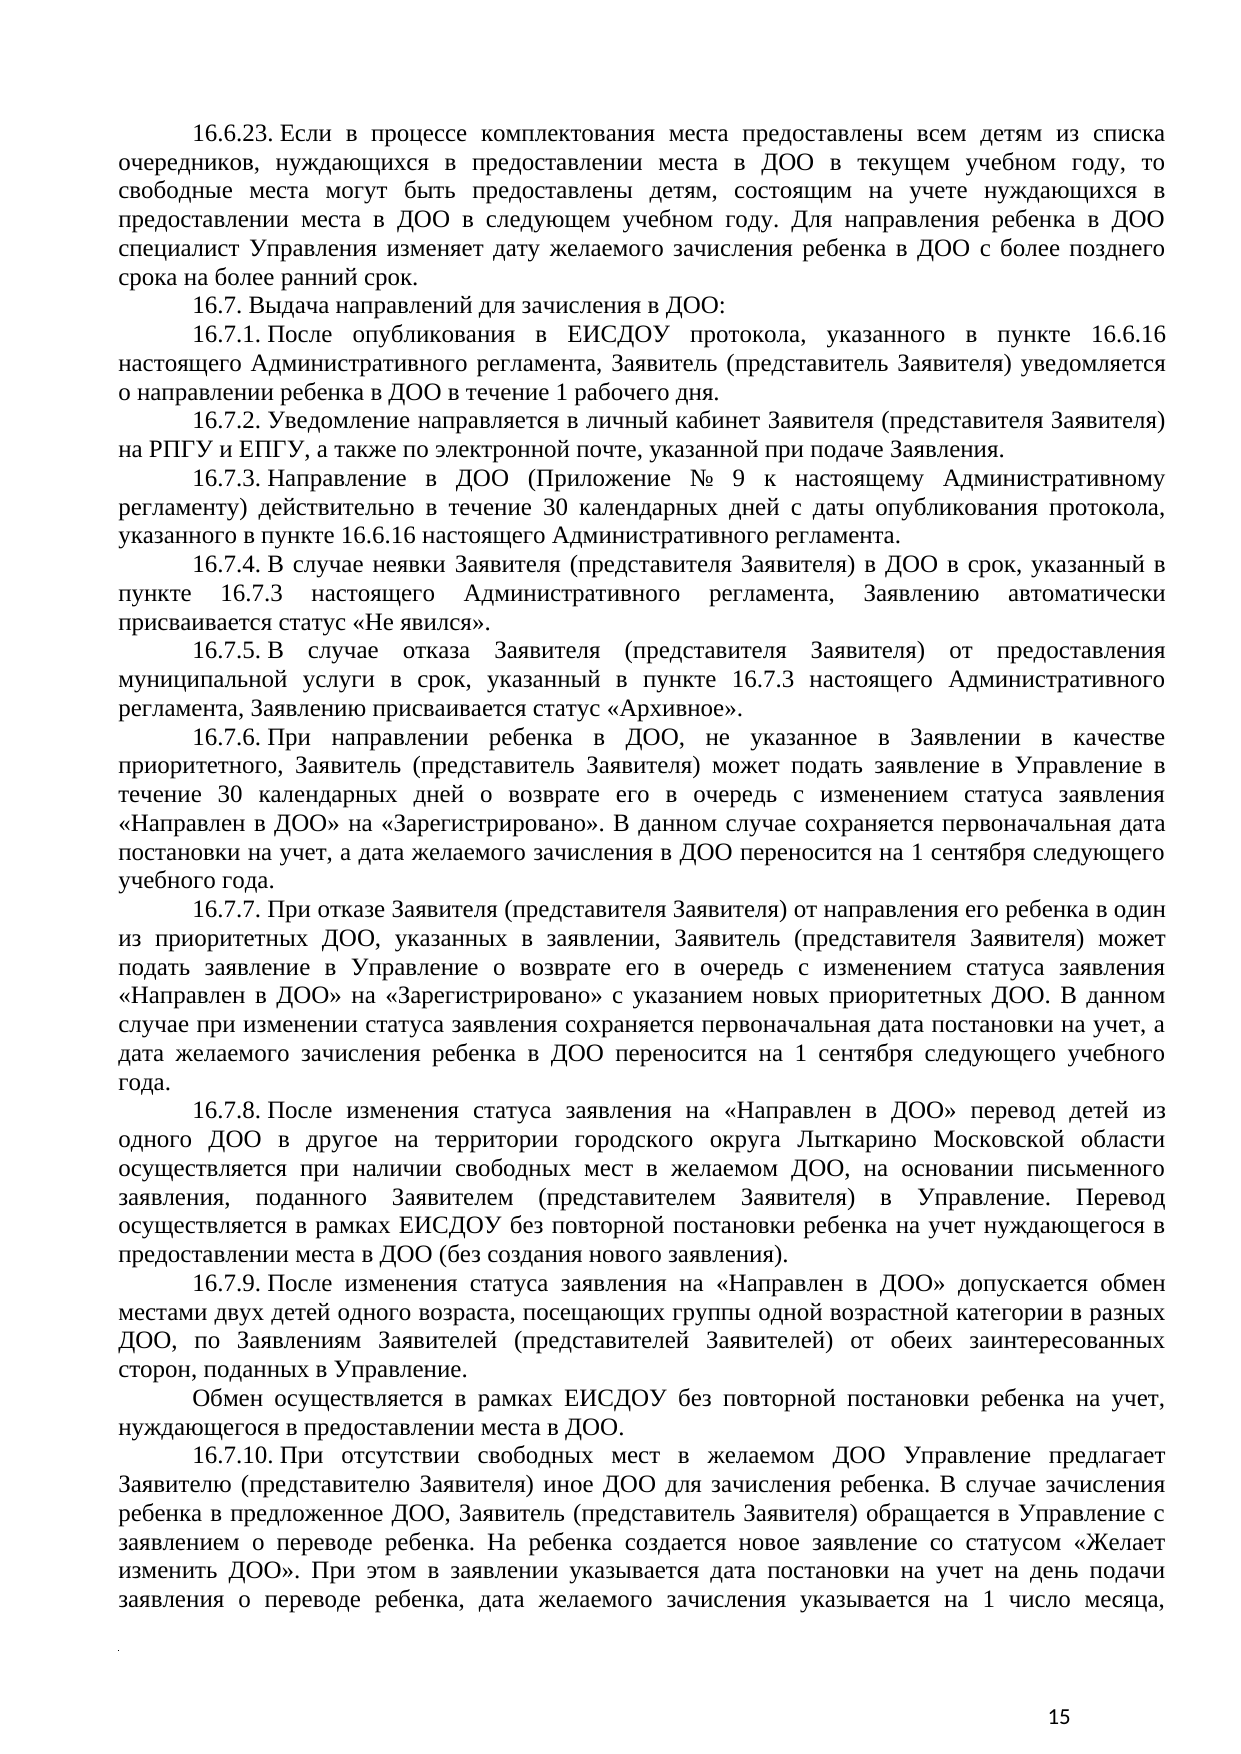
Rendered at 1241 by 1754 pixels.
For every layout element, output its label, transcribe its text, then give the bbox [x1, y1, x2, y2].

text 16.6.23. Если в процессе комплектования места предоставлены всем детям из списка очередников, нуждающихся в предоставлении места в ДОО в текущем учебном году, то свободные места могут быть предоставлены детям, состоящим на учете нуждающихся в предоставлении места в ДОО в следующем учебном году. Для направления ребенка в ДОО специалист Управления изменяет дату желаемого зачисления ребенка в ДОО с более позднего срока на более ранний срок. [118, 118, 1167, 291]
text 16.7.5. В случае отказа Заявителя (представителя Заявителя) от предоставления муниципальной услуги в срок, указанный в пункте 16.7.3 настоящего Административного регламента, Заявлению присваивается статус «Архивное». [118, 636, 1167, 722]
text 16.7.1. После опубликования в ЕИСДОУ протокола, указанного в пункте 16.6.16 настоящего Административного регламента, Заявитель (представитель Заявителя) уведомляется о направлении ребенка в ДОО в течение 1 рабочего дня. [118, 319, 1167, 406]
text 16.7.2. Уведомление направляется в личный кабинет Заявителя (представителя Заявителя) на РПГУ и ЕПГУ, а также по электронной почте, указанной при подаче Заявления. [118, 406, 1167, 463]
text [118, 1441, 1167, 1613]
text Обмен осуществляется в рамках ЕИСДОУ без повторной постановки ребенка на учет, нуждающегося в предоставлении места в ДОО. [118, 1383, 1167, 1441]
text 16.7. Выдача направлений для зачисления в ДОО: [118, 291, 1167, 319]
text 16.7.3. Направление в ДОО (Приложение № 9 к настоящему Административному регламенту) действительно в течение 30 календарных дней с даты опубликования протокола, указанного в пункте 16.6.16 настоящего Административного регламента. [118, 463, 1167, 549]
text 16.7.4. В случае неявки Заявителя (представителя Заявителя) в ДОО в срок, указанный в пункте 16.7.3 настоящего Административного регламента, Заявлению автоматически присваивается статус «Не явился». [118, 549, 1167, 636]
text 16.7.9. После изменения статуса заявления на «Направлен в ДОО» допускается обмен местами двух детей одного возраста, посещающих группы одной возрастной категории в разных ДОО, по Заявлениям Заявителей (представителей Заявителей) от обеих заинтересованных сторон, поданных в Управление. [118, 1268, 1167, 1383]
text 16.7.6. При направлении ребенка в ДОО, не указанное в Заявлении в качестве приоритетного, Заявитель (представитель Заявителя) может подать заявление в Управление в течение 30 календарных дней о возврате его в очередь с изменением статуса заявления «Направлен в ДОО» на «Зарегистрировано». В данном случае сохраняется первоначальная дата постановки на учет, а дата желаемого зачисления в ДОО переносится на 1 сентября следующего учебного года. [118, 722, 1167, 894]
text 16.7.8. После изменения статуса заявления на «Направлен в ДОО» перевод детей из одного ДОО в другое на территории городского округа Лыткарино Московской области осуществляется при наличии свободных мест в желаемом ДОО, на основании письменного заявления, поданного Заявителем (представителем Заявителя) в Управление. Перевод осуществляется в рамках ЕИСДОУ без повторной постановки ребенка на учет нуждающегося в предоставлении места в ДОО (без создания нового заявления). [118, 1096, 1167, 1268]
text 16.7.7. При отказе Заявителя (представителя Заявителя) от направления его ребенка в один из приоритетных ДОО, указанных в заявлении, Заявитель (представителя Заявителя) может подать заявление в Управление о возврате его в очередь с изменением статуса заявления «Направлен в ДОО» на «Зарегистрировано» с указанием новых приоритетных ДОО. В данном случае при изменении статуса заявления сохраняется первоначальная дата постановки на учет, а дата желаемого зачисления ребенка в ДОО переносится на 1 сентября следующего учебного года. [118, 894, 1167, 1096]
